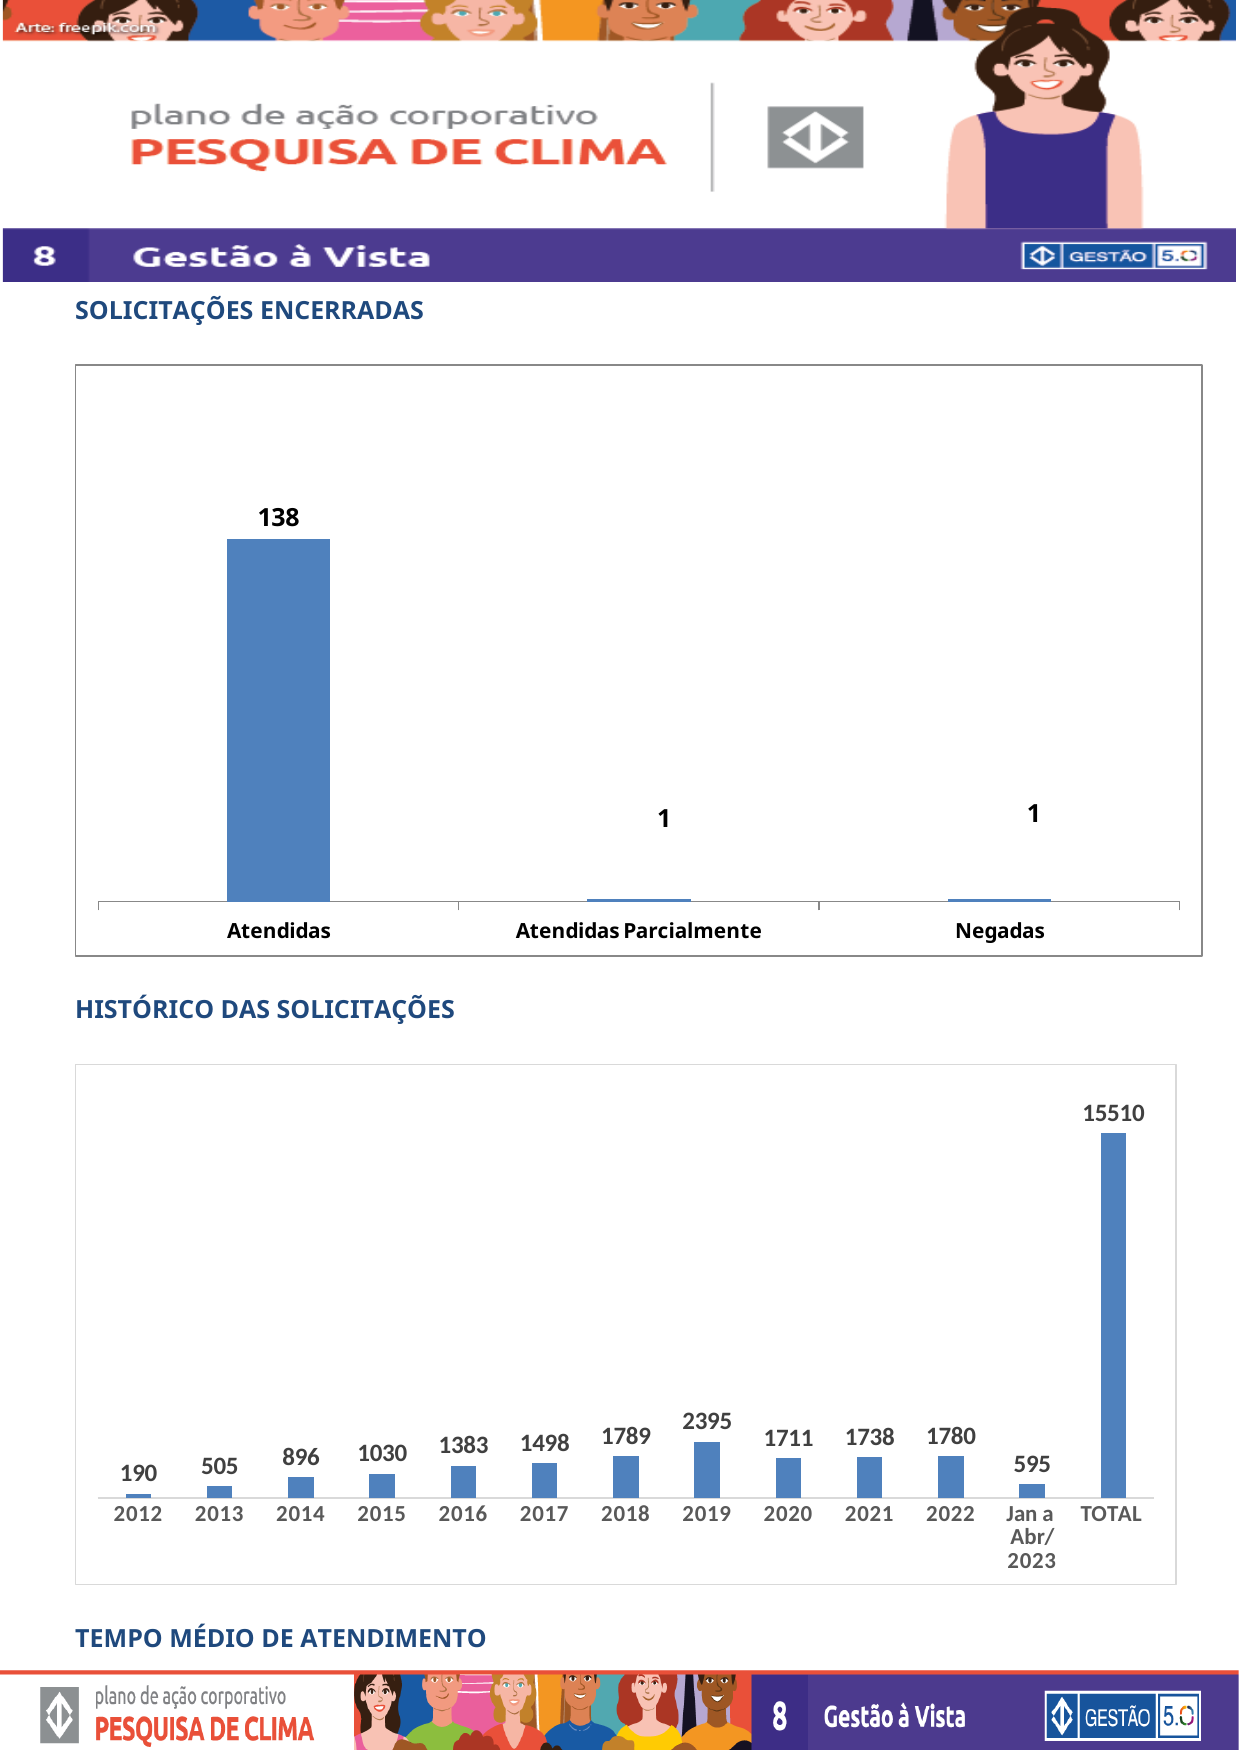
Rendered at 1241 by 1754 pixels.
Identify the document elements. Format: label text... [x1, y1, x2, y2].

text HISTÓRICO DAS SOLICITAÇÕES [75, 992, 1165, 1026]
picture [0, 1670, 1239, 1750]
text SOLICITAÇÕES ENCERRADAS [75, 282, 1165, 327]
picture [1, 0, 1236, 282]
text TEMPO MÉDIO DE ATENDIMENTO [75, 1620, 1165, 1654]
